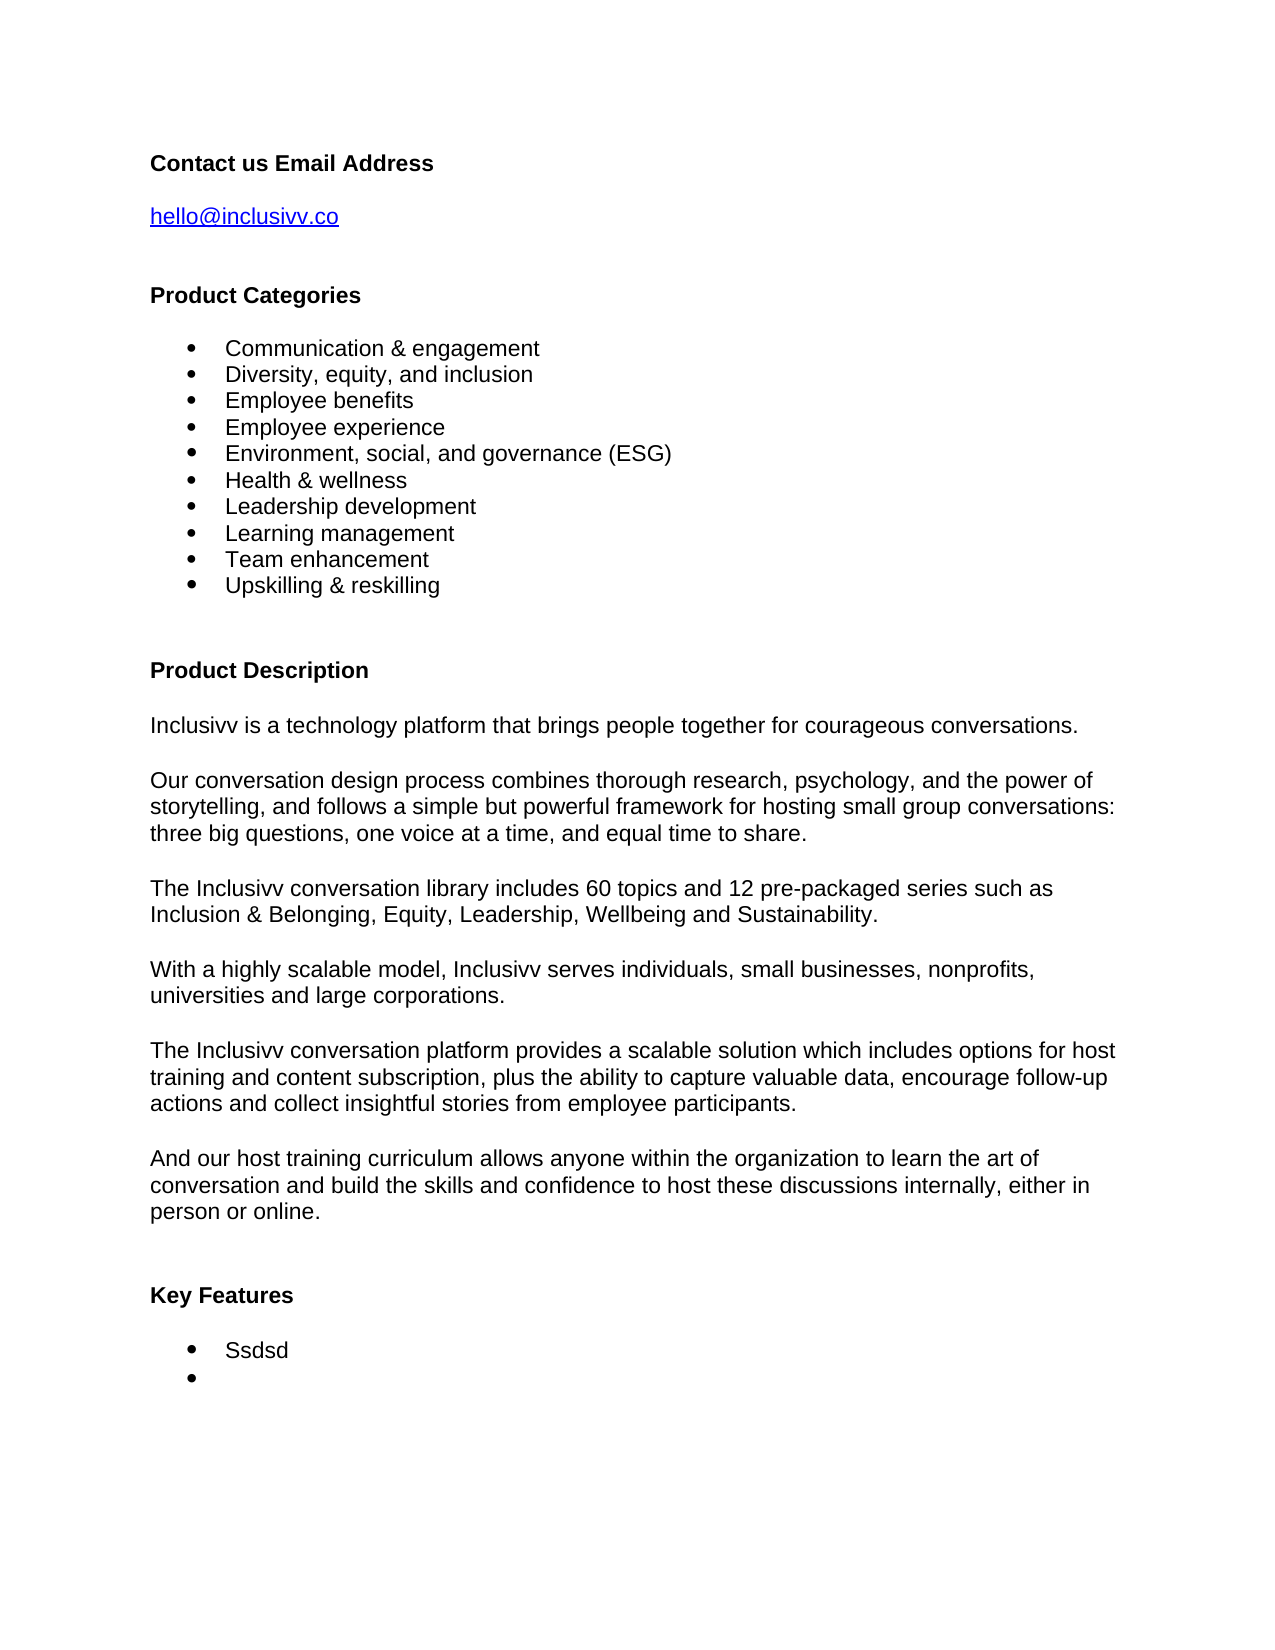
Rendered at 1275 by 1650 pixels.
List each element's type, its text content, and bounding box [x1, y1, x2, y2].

text Our conversation design process combines thorough research, psychology, and the power of storytelling, and follows a simple but powerful framework for hosting small group conversations: three big questions, one voice at a time, and equal time to share. [150, 767, 1125, 846]
list Communication & engagement [187, 334, 1125, 361]
list Upskilling & reskilling [187, 572, 1125, 599]
text And our host training curriculum allows anyone within the organization to learn the art of conversation and build the skills and confidence to host these discussions internally, either in person or online. [327, 1145, 1125, 1224]
list Ssdsd [187, 1337, 1125, 1364]
text With a highly scalable model, Inclusivv serves individuals, small businesses, nonprofits, universities and large corporations. [150, 956, 1125, 1009]
text Key Features [150, 1282, 1125, 1308]
text The Inclusivv conversation platform provides a scalable solution which includes options for host training and content subscription, plus the ability to capture valuable data, encourage follow-up actions and collect insightful stories from employee participants. [150, 1037, 1125, 1117]
text Inclusivv is a technology platform that brings people together for courageous conversations. [150, 712, 1125, 738]
text Contact us Email Address [150, 150, 1125, 176]
list Leadership development [187, 493, 1125, 519]
list Employee experience [187, 413, 1125, 440]
list Environment, social, and governance (ESG) [187, 440, 1125, 467]
list Team enhancement [187, 546, 1125, 572]
text Product Categories [150, 282, 1125, 308]
text Product Description [150, 657, 1125, 683]
text The Inclusivv conversation library includes 60 topics and 12 pre-packaged series such as Inclusion & Belonging, Equity, Leadership, Wellbeing and Sustainability. [150, 874, 1125, 927]
text hello@inclusivv.co [150, 203, 1125, 229]
list Health & wellness [187, 467, 1125, 493]
list Employee benefits [187, 387, 1125, 413]
list Diversity, equity, and inclusion [187, 361, 1125, 387]
list Learning management [187, 519, 1125, 546]
